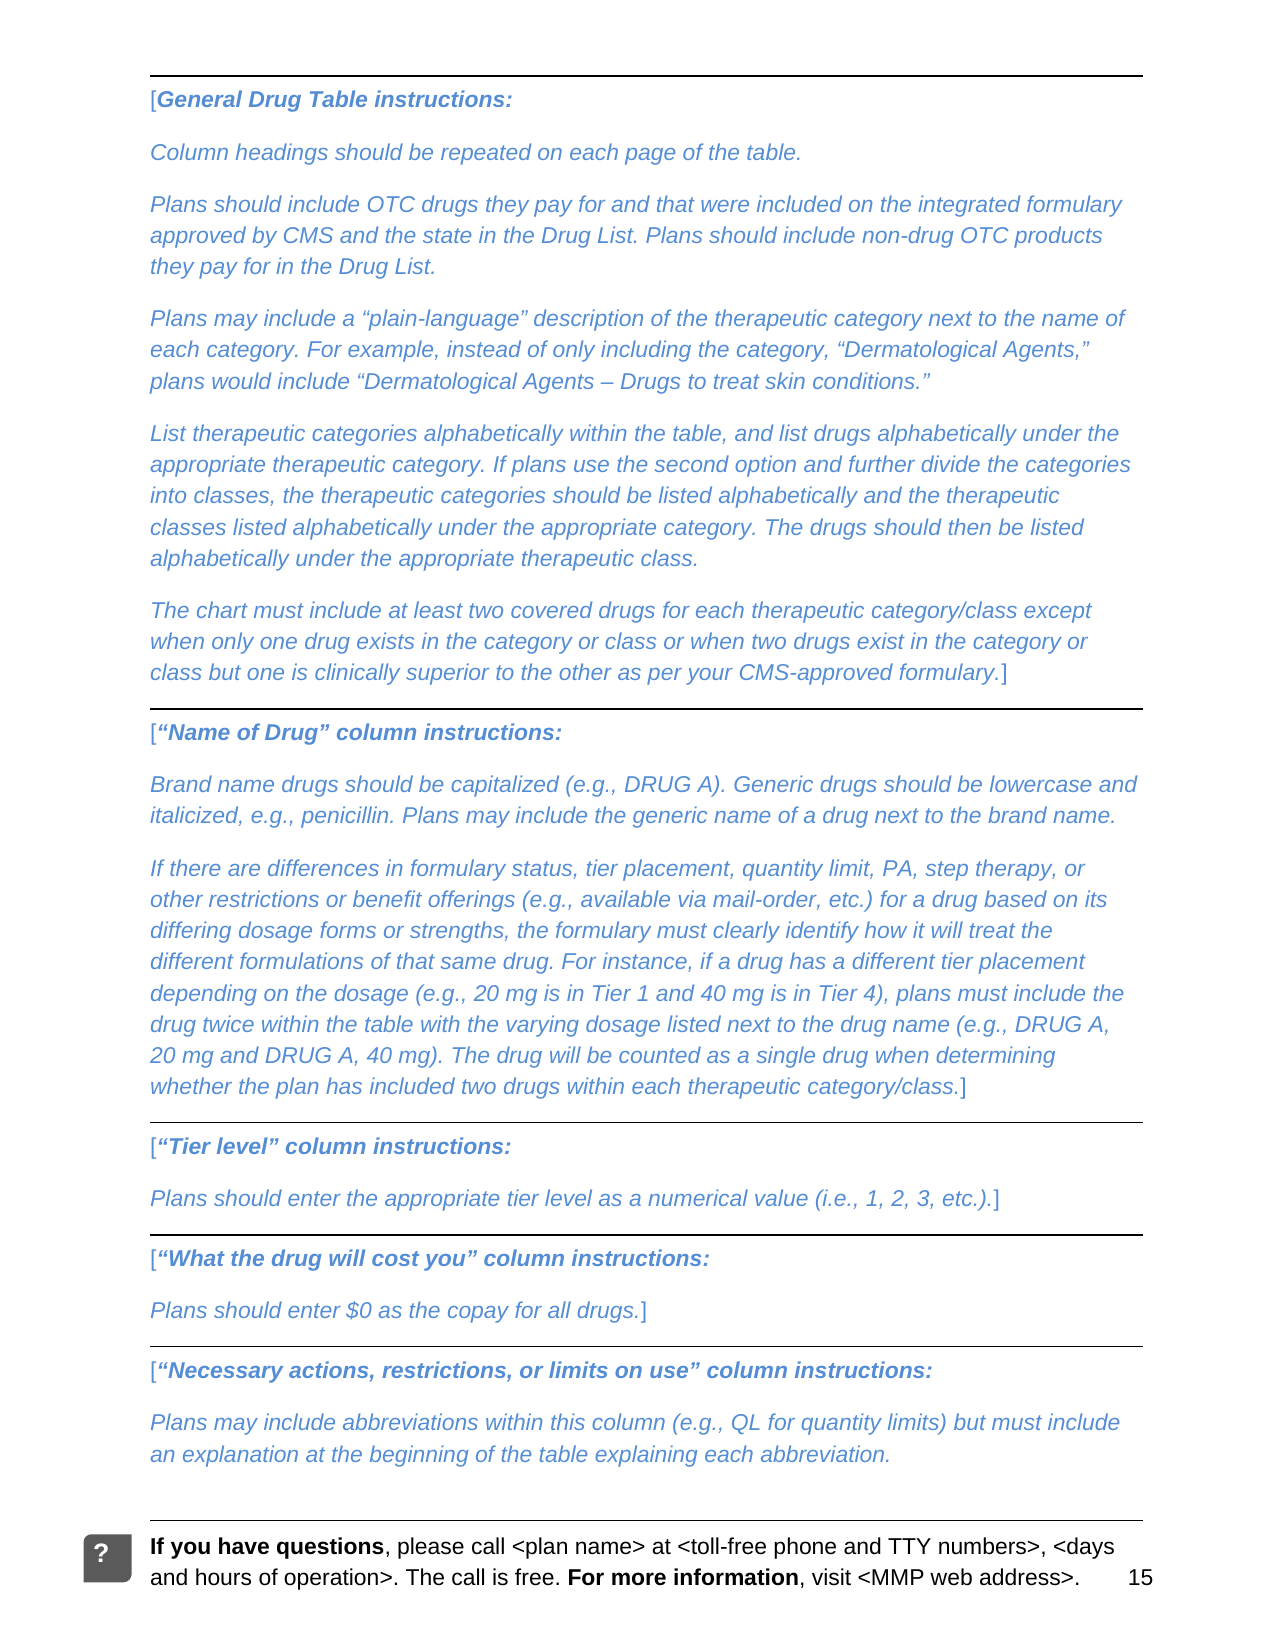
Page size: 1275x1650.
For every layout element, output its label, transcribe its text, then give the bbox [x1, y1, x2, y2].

text List therapeutic categories alphabetically within the table, and list drugs alphabetically under the appropriate therapeutic category. If plans use the second option and further divide the categories into classes, the therapeutic categories should be listed alphabetically and the therapeutic classes listed alphabetically under the appropriate category. The drugs should then be listed alphabetically under the appropriate therapeutic class. [150, 416, 1143, 572]
text Column headings should be repeated on each page of the table. [150, 135, 1143, 166]
text [“Name of Drug” column instructions: [150, 710, 1143, 747]
text Plans may include a “plain-language” description of the therapeutic category next to the name of each category. For example, instead of only including the category, “Dermatological Agents,” plans would include “Dermatological Agents – Drugs to treat skin conditions.” [150, 302, 1143, 395]
text Plans should include OTC drugs they pay for and that were included on the integrated formulary approved by CMS and the state in the Drug List. Plans should include non-drug OTC products they pay for in the Drug List. [150, 187, 1143, 281]
text Plans may include abbreviations within this column (e.g., QL for quantity limits) but must include an explanation at the beginning of the table explaining each abbreviation. [150, 1406, 1143, 1468]
text Plans should enter $0 as the copay for all drugs.] [150, 1294, 1143, 1325]
text The chart must include at least two covered drugs for each therapeutic category/class except when only one drug exists in the category or class or when two drugs exist in the category or class but one is clinically superior to the other as per your CMS-approved formulary.] [150, 593, 1143, 687]
text [“What the drug will cost you” column instructions: [150, 1236, 1143, 1273]
text Plans should enter the appropriate tier level as a numerical value (i.e., 1, 2, 3, etc.).] [150, 1182, 1143, 1213]
text Brand name drugs should be capitalized (e.g., DRUG A). Generic drugs should be lowercase and italicized, e.g., penicillin. Plans may include the generic name of a drug next to the brand name. [150, 768, 1143, 830]
text If there are differences in formulary status, tier placement, quantity limit, PA, step therapy, or other restrictions or benefit offerings (e.g., available via mail-order, etc.) for a drug based on its differing dosage forms or strengths, the formulary must clearly identify how it will treat the different formulations of that same drug. For instance, if a drug has a different tier placement depending on the dosage (e.g., 20 mg is in Tier 1 and 40 mg is in Tier 4), plans must include the drug twice within the table with the varying dosage listed next to the drug name (e.g., DRUG A, 20 mg and DRUG A, 40 mg). The drug will be counted as a single drug when determining whether the plan has included two drugs within each therapeutic category/class.] [150, 851, 1143, 1101]
text [“Necessary actions, restrictions, or limits on use” column instructions: [150, 1347, 1143, 1385]
text [General Drug Table instructions: [150, 77, 1143, 114]
text [“Tier level” column instructions: [150, 1123, 1143, 1161]
